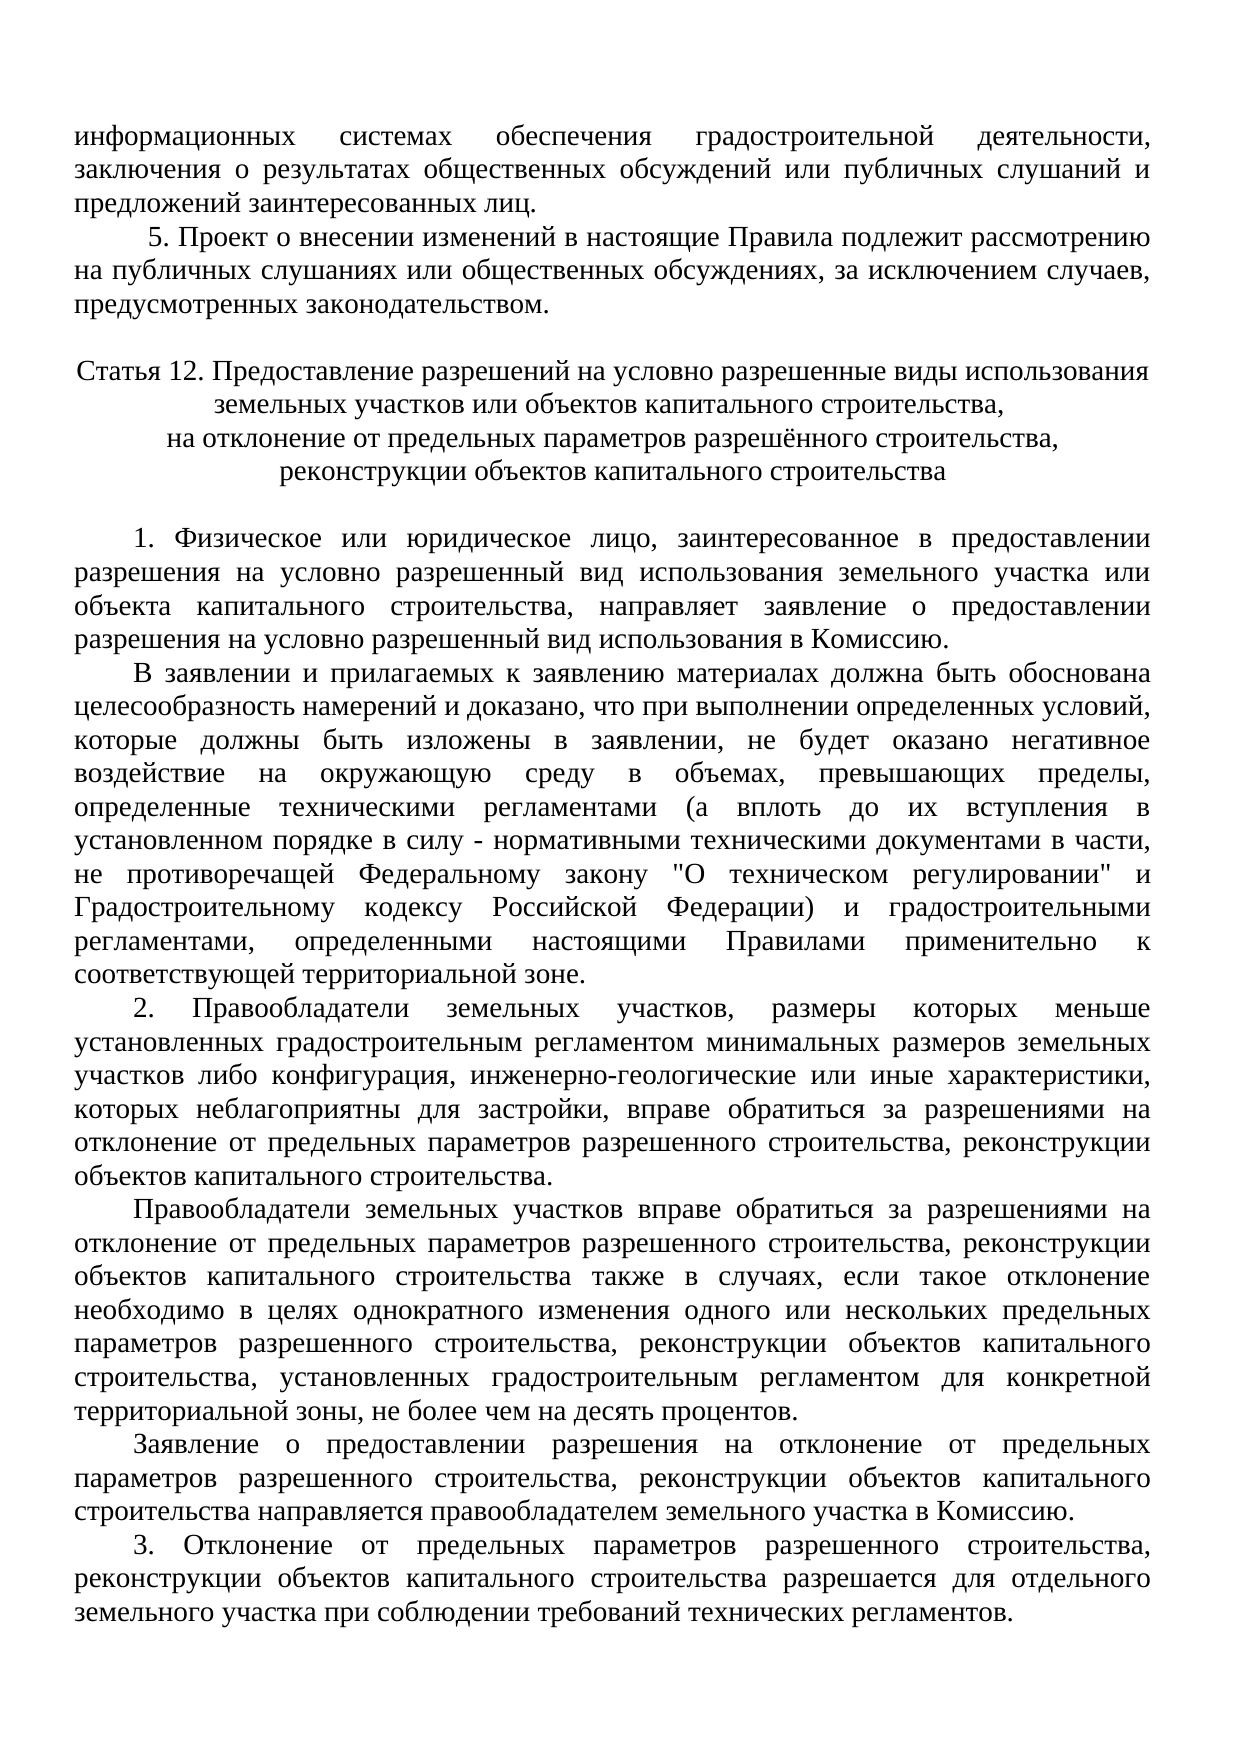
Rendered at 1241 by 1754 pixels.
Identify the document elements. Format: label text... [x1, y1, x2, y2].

text 5. Проект о внесении изменений в настоящие Правила подлежит рассмотрению на публичных слушаниях или общественных обсуждениях, за исключением случаев, предусмотренных законодательством. [74, 219, 1152, 319]
text В заявлении и прилагаемых к заявлению материалах должна быть обоснована целесообразность намерений и доказано, что при выполнении определенных условий, которые должны быть изложены в заявлении, не будет оказано негативное воздействие на окружающую среду в объемах, превышающих пределы, определенные техническими регламентами (а вплоть до их вступления в установленном порядке в силу - нормативными техническими документами в части, не противоречащей Федеральному закону "О техническом регулировании" и Градостроительному кодексу Российской Федерации) и градостроительными регламентами, определенными настоящими Правилами применительно к соответствующей территориальной зоне. [74, 655, 1152, 990]
text Заявление о предоставлении разрешения на отклонение от предельных параметров разрешенного строительства, реконструкции объектов капитального строительства направляется правообладателем земельного участка в Комиссию. [74, 1426, 1152, 1527]
text 1. Физическое или юридическое лицо, заинтересованное в предоставлении разрешения на условно разрешенный вид использования земельного участка или объекта капитального строительства, направляет заявление о предоставлении разрешения на условно разрешенный вид использования в Комиссию. [74, 521, 1152, 655]
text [74, 118, 1152, 219]
text Статья 12. Предоставление разрешений на условно разрешенные виды использования земельных участков или объектов капитального строительства, на отклонение от предельных параметров разрешённого строительства, реконструкции объектов капитального строительства [74, 353, 1152, 487]
text 2. Правообладатели земельных участков, размеры которых меньше установленных градостроительным регламентом минимальных размеров земельных участков либо конфигурация, инженерно-геологические или иные характеристики, которых неблагоприятны для застройки, вправе обратиться за разрешениями на отклонение от предельных параметров разрешенного строительства, реконструкции объектов капитального строительства. [74, 990, 1152, 1191]
text 3. Отклонение от предельных параметров разрешенного строительства, реконструкции объектов капитального строительства разрешается для отдельного земельного участка при соблюдении требований технических регламентов. [74, 1527, 1152, 1627]
text Правообладатели земельных участков вправе обратиться за разрешениями на отклонение от предельных параметров разрешенного строительства, реконструкции объектов капитального строительства также в случаях, если такое отклонение необходимо в целях однократного изменения одного или нескольких предельных параметров разрешенного строительства, реконструкции объектов капитального строительства, установленных градостроительным регламентом для конкретной территориальной зоны, не более чем на десять процентов. [74, 1191, 1152, 1426]
